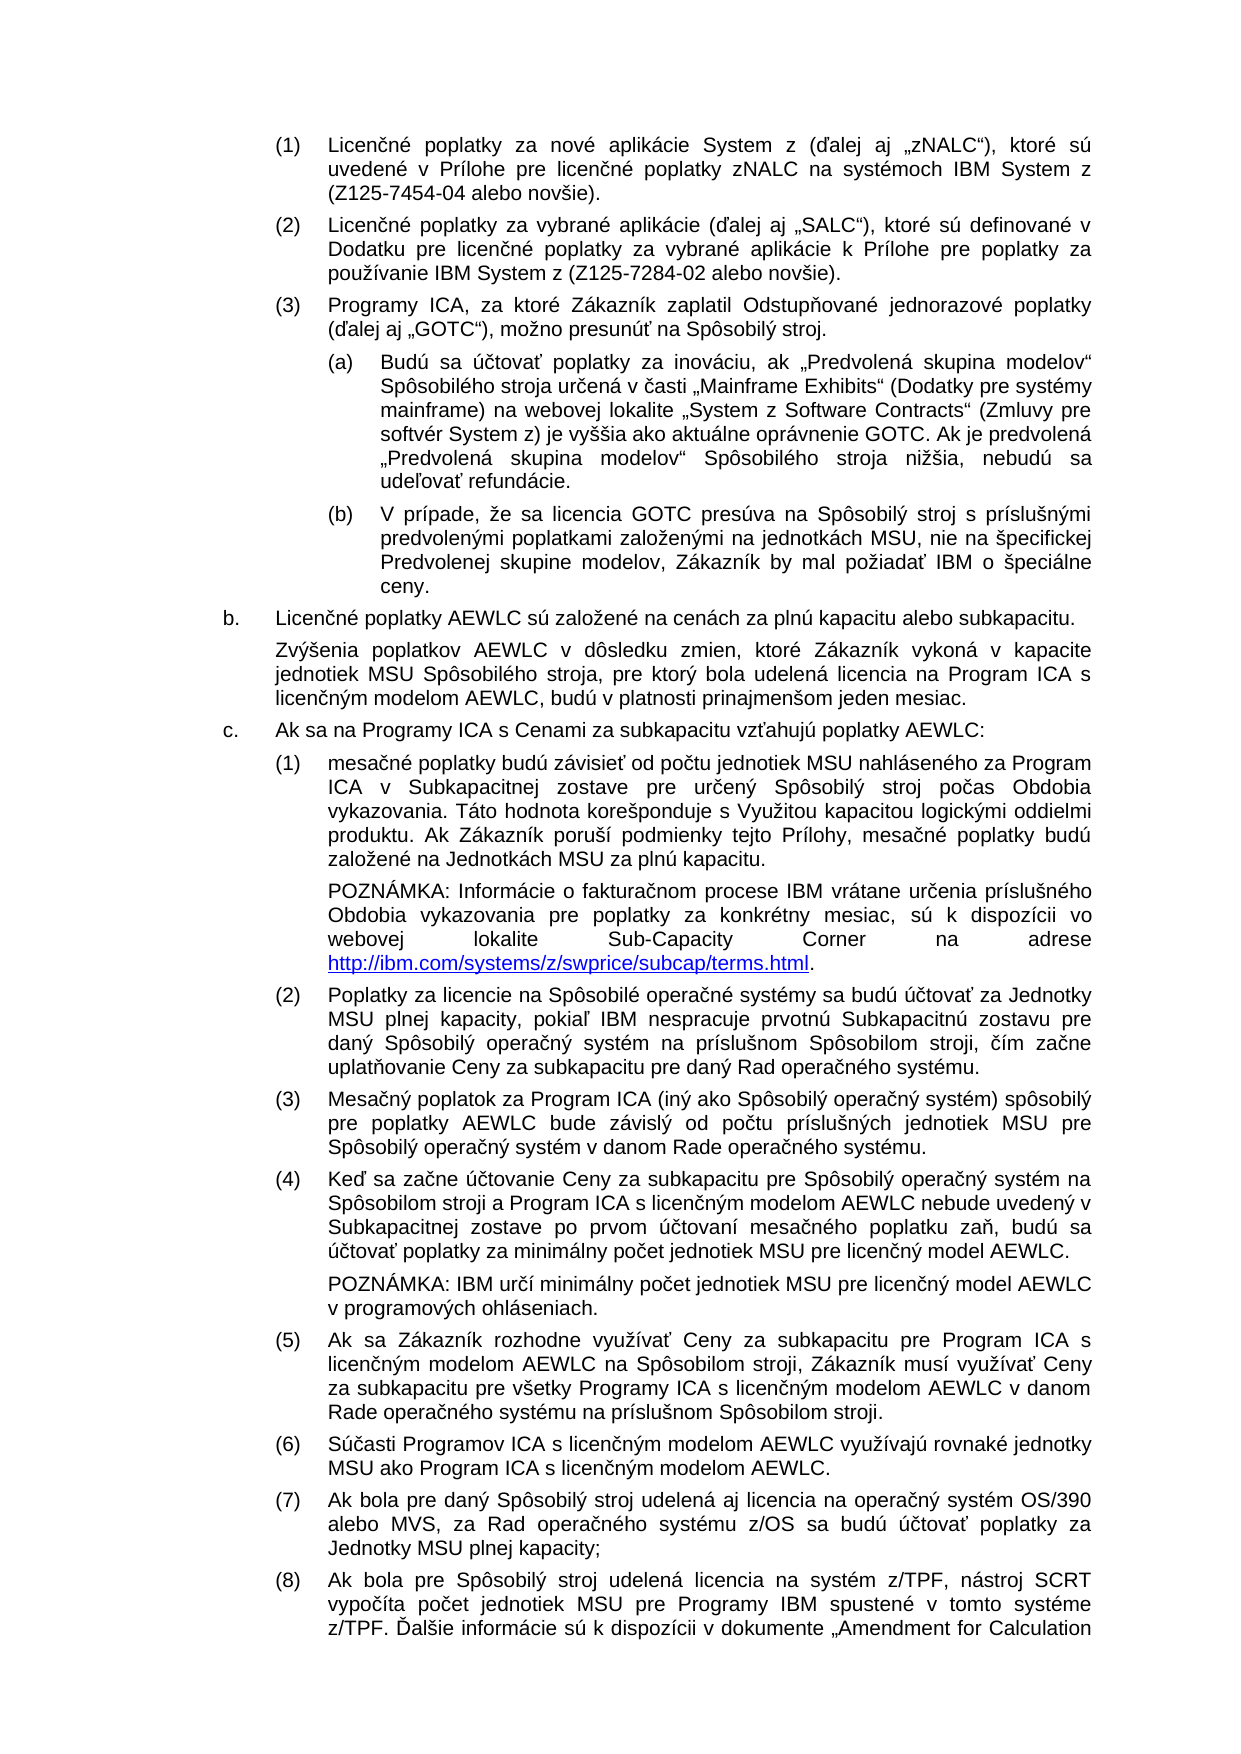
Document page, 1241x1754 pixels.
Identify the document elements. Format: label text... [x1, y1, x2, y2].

list Licenčné poplatky za nové aplikácie System z (ďalej aj „zNALC“), ktoré sú uvedené v Prílohe pre licenčné poplatky zNALC na systémoch IBM System z (Z125-7454-04 alebo novšie). [275, 133, 1092, 205]
list Mesačný poplatok za Program ICA (iný ako Spôsobilý operačný systém) spôsobilý pre poplatky AEWLC bude závislý od počtu príslušných jednotiek MSU pre Spôsobilý operačný systém v danom Rade operačného systému. [275, 1087, 1092, 1159]
list V prípade, že sa licencia GOTC presúva na Spôsobilý stroj s príslušnými predvolenými poplatkami založenými na jednotkách MSU, nie na špecifickej Predvolenej skupine modelov, Zákazník by mal požiadať IBM o špeciálne ceny. [328, 502, 1092, 597]
list Poplatky za licencie na Spôsobilé operačné systémy sa budú účtovať za Jednotky MSU plnej kapacity, pokiaľ IBM nespracuje prvotnú Subkapacitnú zostavu pre daný Spôsobilý operačný systém na príslušnom Spôsobilom stroji, čím začne uplatňovanie Ceny za subkapacitu pre daný Rad operačného systému. [275, 983, 1092, 1079]
text POZNÁMKA: Informácie o fakturačnom procese IBM vrátane určenia príslušného Obdobia vykazovania pre poplatky za konkrétny mesiac, sú k dispozícii vo webovej lokalite Sub-Capacity Corner na adrese http://ibm.com/systems/z/swprice/subcap/terms.html. [328, 879, 1092, 974]
text POZNÁMKA: IBM určí minimálny počet jednotiek MSU pre licenčný model AEWLC v programových ohláseniach. [328, 1271, 1092, 1319]
list Programy ICA, za ktoré Zákazník zaplatil Odstupňované jednorazové poplatky (ďalej aj „GOTC“), možno presunúť na Spôsobilý stroj. [275, 293, 1092, 341]
list Keď sa začne účtovanie Ceny za subkapacitu pre Spôsobilý operačný systém na Spôsobilom stroji a Program ICA s licenčným modelom AEWLC nebude uvedený v Subkapacitnej zostave po prvom účtovaní mesačného poplatku zaň, budú sa účtovať poplatky za minimálny počet jednotiek MSU pre licenčný model AEWLC. [275, 1167, 1092, 1263]
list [275, 1568, 1092, 1640]
list Ak bola pre daný Spôsobilý stroj udelená aj licencia na operačný systém OS/390 alebo MVS, za Rad operačného systému z/OS sa budú účtovať poplatky za Jednotky MSU plnej kapacity; [275, 1488, 1092, 1560]
list Súčasti Programov ICA s licenčným modelom AEWLC využívajú rovnaké jednotky MSU ako Program ICA s licenčným modelom AEWLC. [275, 1432, 1092, 1480]
list Ak sa Zákazník rozhodne využívať Ceny za subkapacitu pre Program ICA s licenčným modelom AEWLC na Spôsobilom stroji, Zákazník musí využívať Ceny za subkapacitu pre všetky Programy ICA s licenčným modelom AEWLC v danom Rade operačného systému na príslušnom Spôsobilom stroji. [275, 1328, 1092, 1423]
list Licenčné poplatky AEWLC sú založené na cenách za plnú kapacitu alebo subkapacitu. [223, 606, 1092, 630]
list Budú sa účtovať poplatky za inováciu, ak „Predvolená skupina modelov“ Spôsobilého stroja určená v časti „Mainframe Exhibits“ (Dodatky pre systémy mainframe) na webovej lokalite „System z Software Contracts“ (Zmluvy pre softvér System z) je vyššia ako aktuálne oprávnenie GOTC. Ak je predvolená „Predvolená skupina modelov“ Spôsobilého stroja nižšia, nebudú sa udeľovať refundácie. [328, 349, 1092, 493]
list mesačné poplatky budú závisieť od počtu jednotiek MSU nahláseného za Program ICA v Subkapacitnej zostave pre určený Spôsobilý stroj počas Obdobia vykazovania. Táto hodnota korešponduje s Využitou kapacitou logickými oddielmi produktu. Ak Zákazník poruší podmienky tejto Prílohy, mesačné poplatky budú založené na Jednotkách MSU za plnú kapacitu. [275, 751, 1092, 870]
text Zvýšenia poplatkov AEWLC v dôsledku zmien, ktoré Zákazník vykoná v kapacite jednotiek MSU Spôsobilého stroja, pre ktorý bola udelená licencia na Program ICA s licenčným modelom AEWLC, budú v platnosti prinajmenšom jeden mesiac. [275, 638, 1092, 710]
list Licenčné poplatky za vybrané aplikácie (ďalej aj „SALC“), ktoré sú definované v Dodatku pre licenčné poplatky za vybrané aplikácie k Prílohe pre poplatky za používanie IBM System z (Z125-7284-02 alebo novšie). [275, 213, 1092, 285]
list Ak sa na Programy ICA s Cenami za subkapacitu vzťahujú poplatky AEWLC: [223, 718, 1092, 742]
